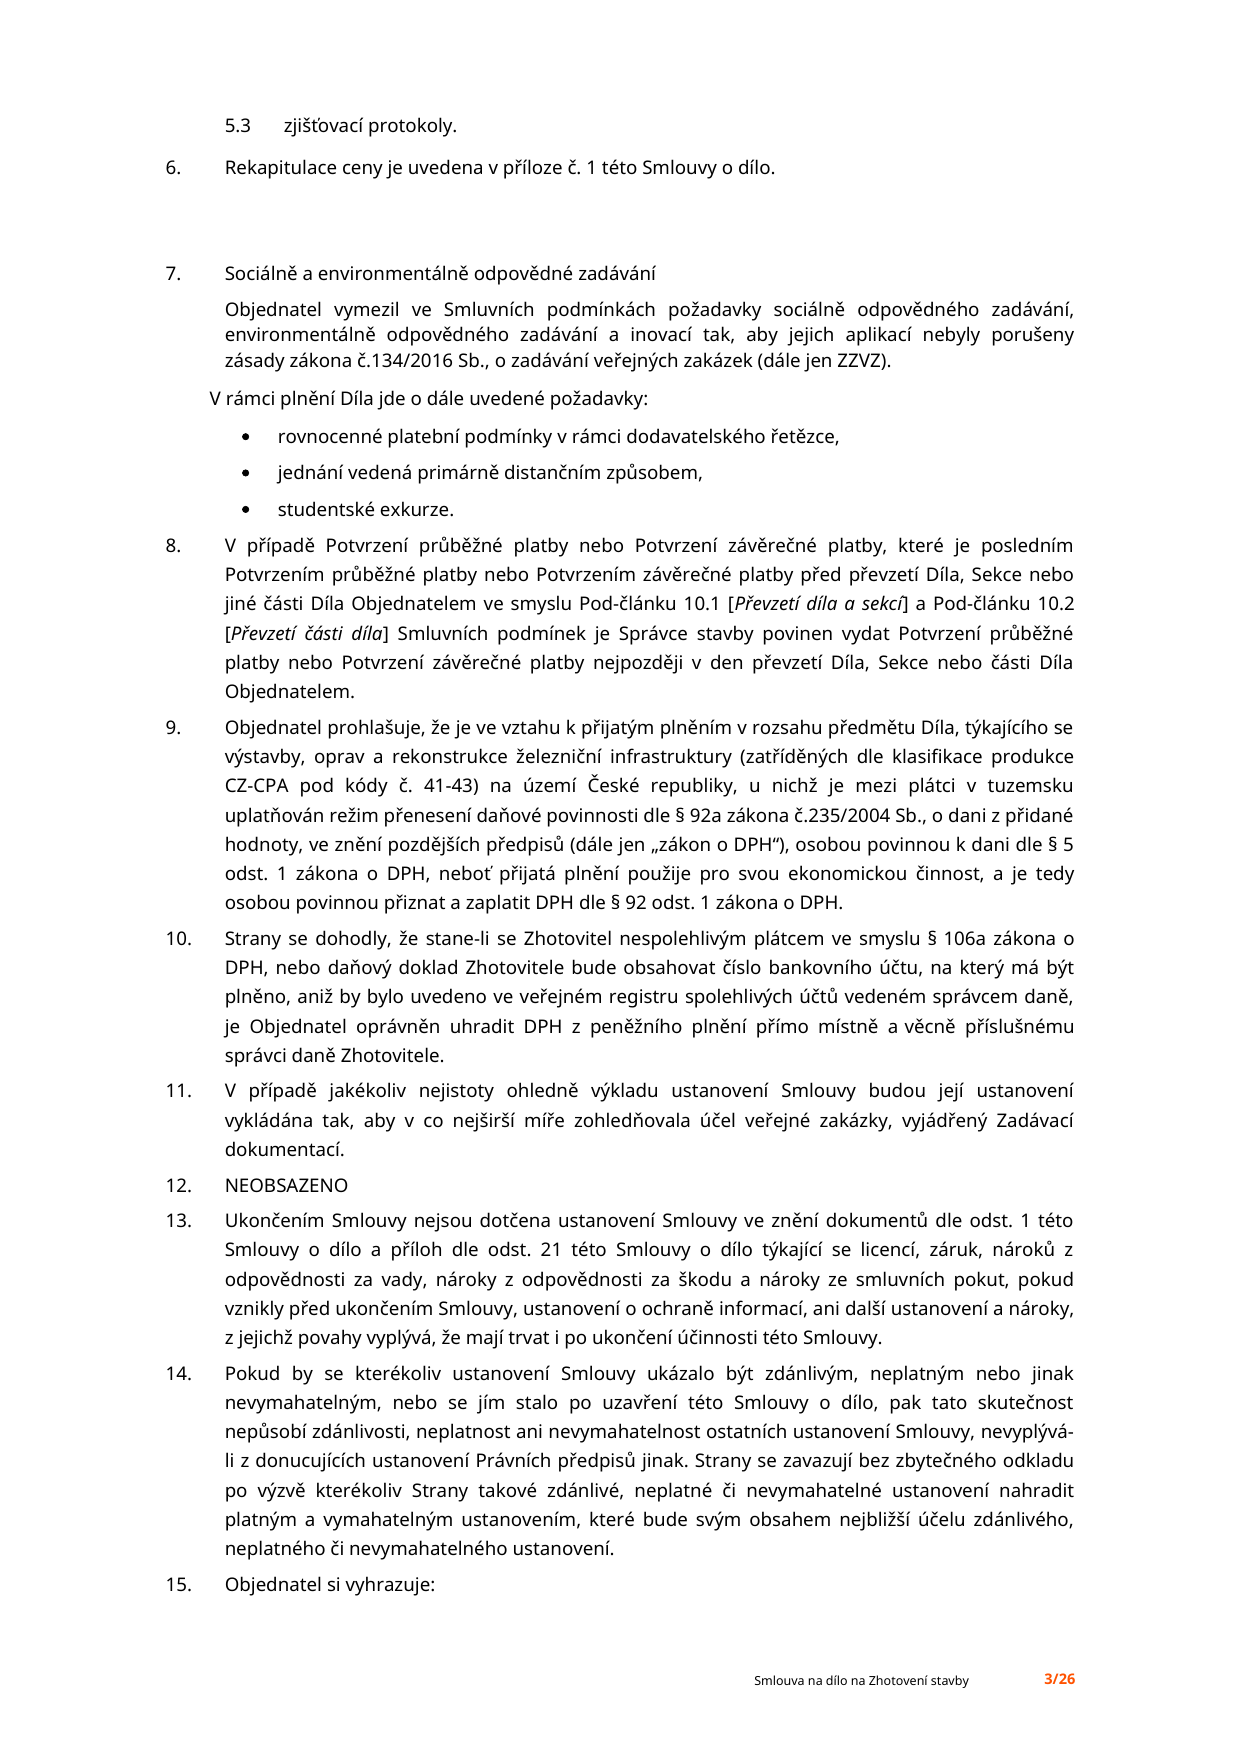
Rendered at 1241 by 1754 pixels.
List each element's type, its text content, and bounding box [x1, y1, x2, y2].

list Pokud by se kterékoliv ustanovení Smlouvy ukázalo být zdánlivým, neplatným nebo jinak nevymahatelným, nebo se jím stalo po uzavření této Smlouvy o dílo, pak tato skutečnost nepůsobí zdánlivosti, neplatnost ani nevymahatelnost ostatních ustanovení Smlouvy, nevyplývá-li z donucujících ustanovení Právních předpisů jinak. Strany se zavazují bez zbytečného odkladu po výzvě kterékoliv Strany takové zdánlivé, neplatné či nevymahatelné ustanovení nahradit platným a vymahatelným ustanovením, které bude svým obsahem nejbližší účelu zdánlivého, neplatného či nevymahatelného ustanovení. [165, 1360, 1075, 1561]
list Rekapitulace ceny je uvedena v příloze č. 1 této Smlouvy o dílo. [165, 154, 1075, 179]
list Ukončením Smlouvy nejsou dotčena ustanovení Smlouvy ve znění dokumentů dle odst. 1 této Smlouvy o dílo a příloh dle odst. 21 této Smlouvy o dílo týkající se licencí, záruk, nároků z odpovědnosti za vady, nároky z odpovědnosti za škodu a nároky ze smluvních pokut, pokud vznikly před ukončením Smlouvy, ustanovení o ochraně informací, ani další ustanovení a nároky, z jejichž povahy vyplývá, že mají trvat i po ukončení účinnosti této Smlouvy. [165, 1207, 1075, 1350]
list V případě Potvrzení průběžné platby nebo Potvrzení závěrečné platby, které je posledním Potvrzením průběžné platby nebo Potvrzením závěrečné platby před převzetí Díla, Sekce nebo jiné části Díla Objednatelem ve smyslu Pod-článku 10.1 [Převzetí díla a sekcí] a Pod-článku 10.2 [Převzetí části díla] Smluvních podmínek je Správce stavby povinen vydat Potvrzení průběžné platby nebo Potvrzení závěrečné platby nejpozději v den převzetí Díla, Sekce nebo části Díla Objednatelem. [165, 532, 1075, 704]
list V případě jakékoliv nejistoty ohledně výkladu ustanovení Smlouvy budou její ustanovení vykládána tak, aby v co nejširší míře zohledňovala účel veřejné zakázky, vyjádřený Zadávací dokumentací. [165, 1078, 1075, 1162]
text rovnocenné platební podmínky v rámci dodavatelského řetězce, [242, 423, 1075, 449]
list NEOBSAZENO [165, 1172, 1075, 1197]
list Sociálně a environmentálně odpovědné zadávání [165, 261, 1075, 286]
list V rámci plnění Díla jde o dále uvedené požadavky: [165, 385, 1075, 411]
list Objednatel prohlašuje, že je ve vztahu k přijatým plněním v rozsahu předmětu Díla, týkajícího se výstavby, oprav a rekonstrukce železniční infrastruktury (zatříděných dle klasifikace produkce CZ-CPA pod kódy č. 41-43) na území České republiky, u nichž je mezi plátci v tuzemsku uplatňován režim přenesení daňové povinnosti dle § 92a zákona č.235/2004 Sb., o dani z přidané hodnoty, ve znění pozdějších předpisů (dále jen „zákon o DPH“), osobou povinnou k dani dle § 5 odst. 1 zákona o DPH, neboť přijatá plnění použije pro svou ekonomickou činnost, a je tedy osobou povinnou přiznat a zaplatit DPH dle § 92 odst. 1 zákona o DPH. [165, 714, 1075, 915]
list Strany se dohodly, že stane-li se Zhotovitel nespolehlivým plátcem ve smyslu § 106a zákona o DPH, nebo daňový doklad Zhotovitele bude obsahovat číslo bankovního účtu, na který má být plněno, aniž by bylo uvedeno ve veřejném registru spolehlivých účtů vedeném správcem daně, je Objednatel oprávněn uhradit DPH z peněžního plnění přímo místně a věcně příslušnému správci daně Zhotovitele. [165, 925, 1075, 1068]
text studentské exkurze. [242, 496, 1075, 521]
list Objednatel vymezil ve Smluvních podmínkách požadavky sociálně odpovědného zadávání, environmentálně odpovědného zadávání a inovací tak, aby jejich aplikací nebyly porušeny zásady zákona č.134/2016 Sb., o zadávání veřejných zakázek (dále jen ZZVZ). [224, 296, 1075, 373]
text jednání vedená primárně distančním způsobem, [242, 459, 1075, 485]
list Objednatel si vyhrazuje: [165, 1571, 1075, 1597]
list zjišťovací protokoly. [224, 112, 1075, 138]
